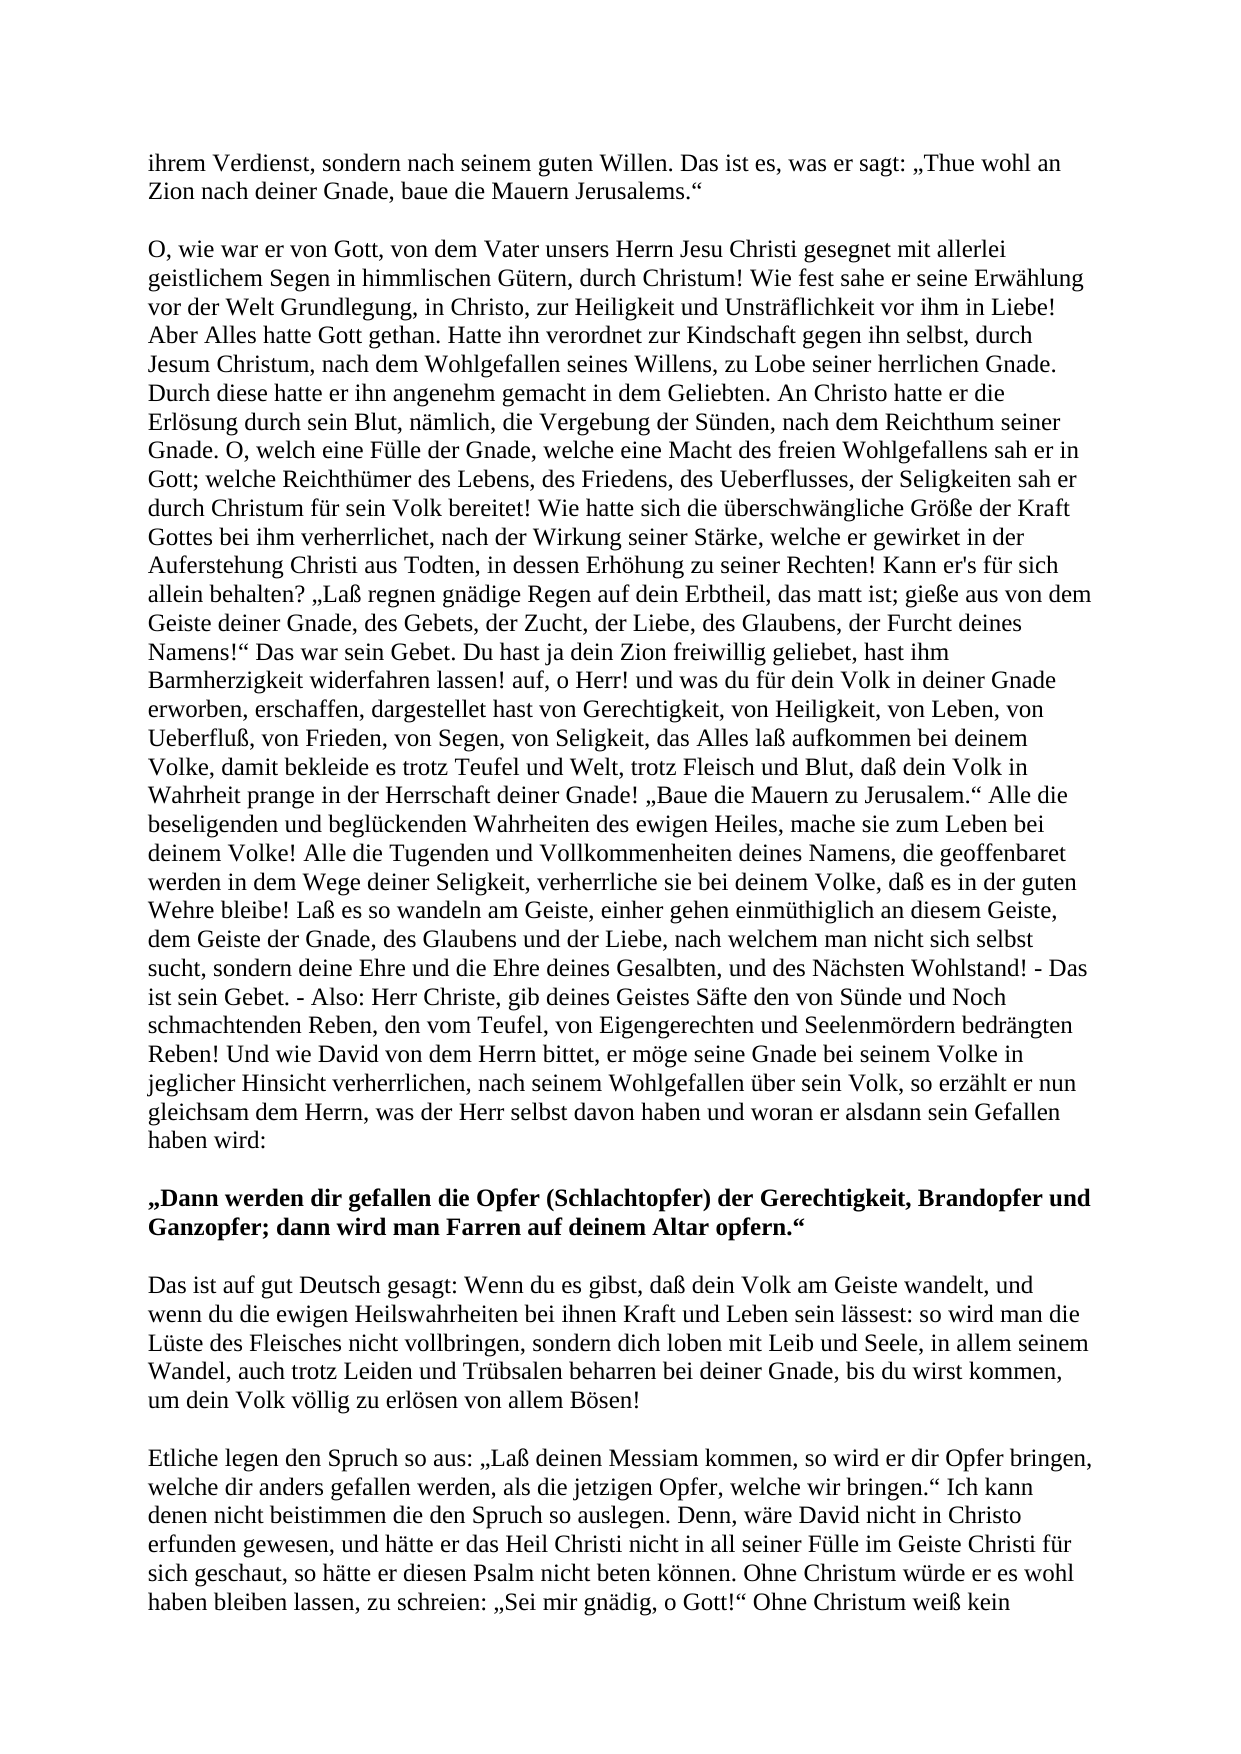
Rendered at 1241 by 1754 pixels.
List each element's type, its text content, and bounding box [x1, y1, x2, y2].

text „Dann werden dir gefallen die Opfer (Schlachtopfer) der Gerechtigkeit, Brandopfer und Ganzopfer; dann wird man Farren auf deinem Altar opfern.“ [148, 1183, 1093, 1241]
text O, wie war er von Gott, von dem Vater unsers Herrn Jesu Christi gesegnet mit allerlei geistlichem Segen in himmlischen Gütern, durch Christum! Wie fest sahe er seine Erwählung vor der Welt Grundlegung, in Christo, zur Heiligkeit und Unsträflichkeit vor ihm in Liebe! Aber Alles hatte Gott gethan. Hatte ihn verordnet zur Kindschaft gegen ihn selbst, durch Jesum Christum, nach dem Wohlgefallen seines Willens, zu Lobe seiner herrlichen Gnade. Durch diese hatte er ihn angenehm gemacht in dem Geliebten. An Christo hatte er die Erlösung durch sein Blut, nämlich, die Vergebung der Sünden, nach dem Reichthum seiner Gnade. O, welch eine Fülle der Gnade, welche eine Macht des freien Wohlgefallens sah er in Gott; welche Reichthümer des Lebens, des Friedens, des Ueberflusses, der Seligkeiten sah er durch Christum für sein Volk bereitet! Wie hatte sich die überschwängliche Größe der Kraft Gottes bei ihm verherrlichet, nach der Wirkung seiner Stärke, welche er gewirket in der Auferstehung Christi aus Todten, in dessen Erhöhung zu seiner Rechten! Kann er's für sich allein behalten? „Laß regnen gnädige Regen auf dein Erbtheil, das matt ist; gieße aus von dem Geiste deiner Gnade, des Gebets, der Zucht, der Liebe, des Glaubens, der Furcht deines Namens!“ Das war sein Gebet. Du hast ja dein Zion freiwillig geliebet, hast ihm Barmherzigkeit widerfahren lassen! auf, o Herr! und was du für dein Volk in deiner Gnade erworben, erschaffen, dargestellet hast von Gerechtigkeit, von Heiligkeit, von Leben, von Ueberfluß, von Frieden, von Segen, von Seligkeit, das Alles laß aufkommen bei deinem Volke, damit bekleide es trotz Teufel und Welt, trotz Fleisch und Blut, daß dein Volk in Wahrheit prange in der Herrschaft deiner Gnade! „Baue die Mauern zu Jerusalem.“ Alle die beseligenden und beglückenden Wahrheiten des ewigen Heiles, mache sie zum Leben bei deinem Volke! Alle die Tugenden und Vollkommenheiten deines Namens, die geoffenbaret werden in dem Wege deiner Seligkeit, verherrliche sie bei deinem Volke, daß es in der guten Wehre bleibe! Laß es so wandeln am Geiste, einher gehen einmüthiglich an diesem Geiste, dem Geiste der Gnade, des Glaubens und der Liebe, nach welchem man nicht sich selbst sucht, sondern deine Ehre und die Ehre deines Gesalbten, und des Nächsten Wohlstand! - Das ist sein Gebet. - Also: Herr Christe, gib deines Geistes Säfte den von Sünde und Noch schmachtenden Reben, den vom Teufel, von Eigengerechten und Seelenmördern bedrängten Reben! Und wie David von dem Herrn bittet, er möge seine Gnade bei seinem Volke in jeglicher Hinsicht verherrlichen, nach seinem Wohlgefallen über sein Volk, so erzählt er nun gleichsam dem Herrn, was der Herr selbst davon haben und woran er alsdann sein Gefallen haben wird: [148, 234, 1093, 1154]
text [148, 1443, 1093, 1616]
text Das ist auf gut Deutsch gesagt: Wenn du es gibst, daß dein Volk am Geiste wandelt, und wenn du die ewigen Heilswahrheiten bei ihnen Kraft und Leben sein lässest: so wird man die Lüste des Fleisches nicht vollbringen, sondern dich loben mit Leib und Seele, in allem seinem Wandel, auch trotz Leiden und Trübsalen beharren bei deiner Gnade, bis du wirst kommen, um dein Volk völlig zu erlösen von allem Bösen! [148, 1270, 1093, 1414]
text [148, 148, 1093, 205]
